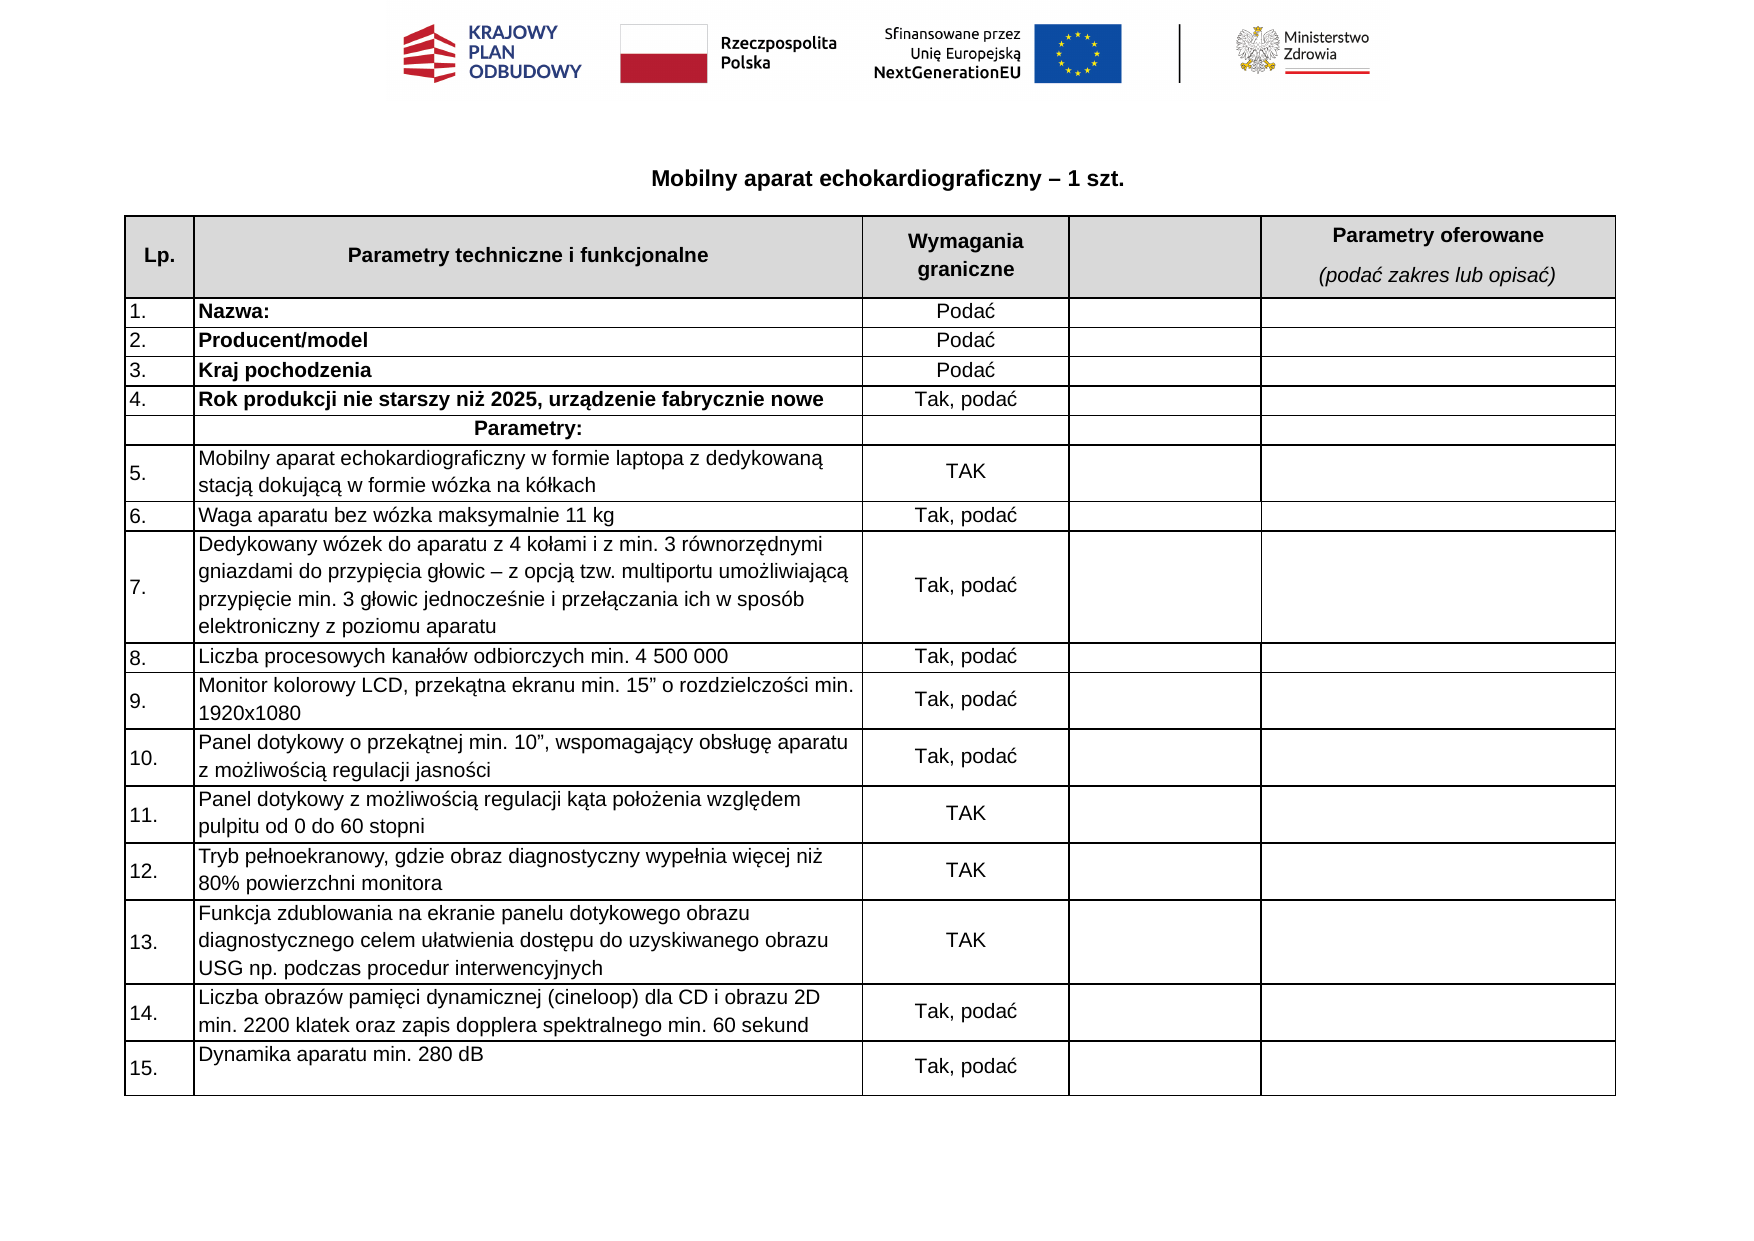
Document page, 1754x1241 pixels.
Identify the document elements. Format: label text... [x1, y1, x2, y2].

table_cell [126, 416, 193, 444]
table_cell [1262, 844, 1615, 899]
table_cell Tak, podać [863, 387, 1068, 414]
table_header [1070, 217, 1260, 297]
table_cell [1070, 844, 1260, 899]
table_cell Funkcja zdublowania na ekranie panelu dotykowego obrazu diagnostycznego celem ułatwienia dostępu do uzyskiwanego obrazu USG np. podczas procedur interwencyjnych [195, 901, 862, 983]
table_cell [1262, 787, 1615, 842]
table_cell 10. [126, 730, 193, 785]
table_cell Monitor kolorowy LCD, przekątna ekranu min. 15” o rozdzielczości min. 1920x1080 [195, 673, 862, 728]
table_header Wymagania graniczne [863, 217, 1068, 297]
table_cell Tak, podać [863, 673, 1068, 728]
table_cell [1070, 985, 1260, 1040]
table_cell 7. [126, 532, 193, 642]
text Mobilny aparat echokardiograficzny – 1 szt. [125, 165, 1651, 191]
table_cell Tak, podać [863, 532, 1068, 642]
table_cell [1070, 328, 1260, 356]
table_cell 2. [126, 328, 193, 356]
table_cell 15. [126, 1042, 193, 1094]
table_cell TAK [863, 787, 1068, 842]
table_cell TAK [863, 901, 1068, 983]
table_cell 13. [126, 901, 193, 983]
table_cell Producent/model [195, 328, 862, 356]
table_cell [1070, 387, 1260, 414]
table_cell 11. [126, 787, 193, 842]
table_cell [1262, 901, 1615, 983]
table_cell [1262, 387, 1615, 414]
table_cell [1262, 357, 1615, 385]
table_cell Panel dotykowy z możliwością regulacji kąta położenia względem pulpitu od 0 do 60 stopni [195, 787, 862, 842]
table_cell Parametry: [195, 416, 862, 444]
table_cell 12. [126, 844, 193, 899]
table_cell [1070, 502, 1261, 530]
table_cell [1070, 357, 1260, 385]
table_cell [1070, 446, 1260, 501]
table_cell Tak, podać [863, 730, 1068, 785]
table_cell Tak, podać [863, 644, 1068, 671]
table_cell 5. [126, 446, 193, 501]
table_cell [1262, 299, 1615, 326]
table_cell 9. [126, 673, 193, 728]
table_cell [1070, 901, 1260, 983]
table_cell 3. [126, 357, 193, 385]
table_cell [1262, 730, 1615, 785]
table_cell [1070, 673, 1260, 728]
table_cell Nazwa: [195, 299, 862, 326]
table_cell [1070, 299, 1260, 326]
table_cell [1262, 1042, 1615, 1094]
table_cell [1070, 787, 1260, 842]
table_cell [1262, 502, 1615, 530]
table_cell Dedykowany wózek do aparatu z 4 kołami i z min. 3 równorzędnymi gniazdami do przypięcia głowic – z opcją tzw. multiportu umożliwiającą przypięcie min. 3 głowic jednocześnie i przełączania ich w sposób elektroniczny z poziomu aparatu [195, 532, 862, 642]
table_header Parametry oferowane (podać zakres lub opisać) [1262, 217, 1615, 297]
table_cell 8. [126, 644, 193, 671]
table_cell Tryb pełnoekranowy, gdzie obraz diagnostyczny wypełnia więcej niż 80% powierzchni monitora [195, 844, 862, 899]
table_cell Tak, podać [863, 502, 1068, 530]
table_cell Dynamika aparatu min. 280 dB [195, 1042, 862, 1094]
table_cell Panel dotykowy o przekątnej min. 10”, wspomagający obsługę aparatu z możliwością regulacji jasności [195, 730, 862, 785]
table_cell Waga aparatu bez wózka maksymalnie 11 kg [195, 502, 862, 530]
table_cell [1262, 673, 1615, 728]
table_cell Podać [863, 328, 1068, 356]
table_cell 6. [126, 502, 193, 530]
table_cell Kraj pochodzenia [195, 357, 862, 385]
table_cell Rok produkcji nie starszy niż 2025, urządzenie fabrycznie nowe [195, 387, 862, 414]
table_cell [1070, 644, 1260, 671]
table_header Parametry techniczne i funkcjonalne [195, 217, 862, 297]
picture [385, 0, 1390, 101]
table_cell [1262, 532, 1615, 642]
table_cell TAK [863, 446, 1068, 501]
table_cell [1262, 416, 1615, 444]
table_cell Liczba procesowych kanałów odbiorczych min. 4 500 000 [195, 644, 862, 671]
table_cell [1070, 730, 1260, 785]
table_cell Liczba obrazów pamięci dynamicznej (cineloop) dla CD i obrazu 2D min. 2200 klatek oraz zapis dopplera spektralnego min. 60 sekund [195, 985, 862, 1040]
table_cell Tak, podać [863, 985, 1068, 1040]
table_cell Podać [863, 299, 1068, 326]
table_cell Mobilny aparat echokardiograficzny w formie laptopa z dedykowaną stacją dokującą w formie wózka na kółkach [195, 446, 862, 501]
table_cell [1070, 1042, 1260, 1094]
table_cell [1070, 416, 1260, 444]
table_header Lp. [126, 217, 193, 297]
table_cell [863, 416, 1068, 444]
table_cell [1070, 532, 1261, 642]
table_cell [1262, 328, 1615, 356]
table_cell Podać [863, 357, 1068, 385]
table_cell 14. [126, 985, 193, 1040]
table_cell Tak, podać [863, 1042, 1068, 1094]
table_cell [1262, 985, 1615, 1040]
table_cell 1. [126, 299, 193, 326]
table_cell 4. [126, 387, 193, 414]
table_cell [1262, 446, 1615, 501]
table_cell TAK [863, 844, 1068, 899]
table_cell [1262, 644, 1615, 671]
